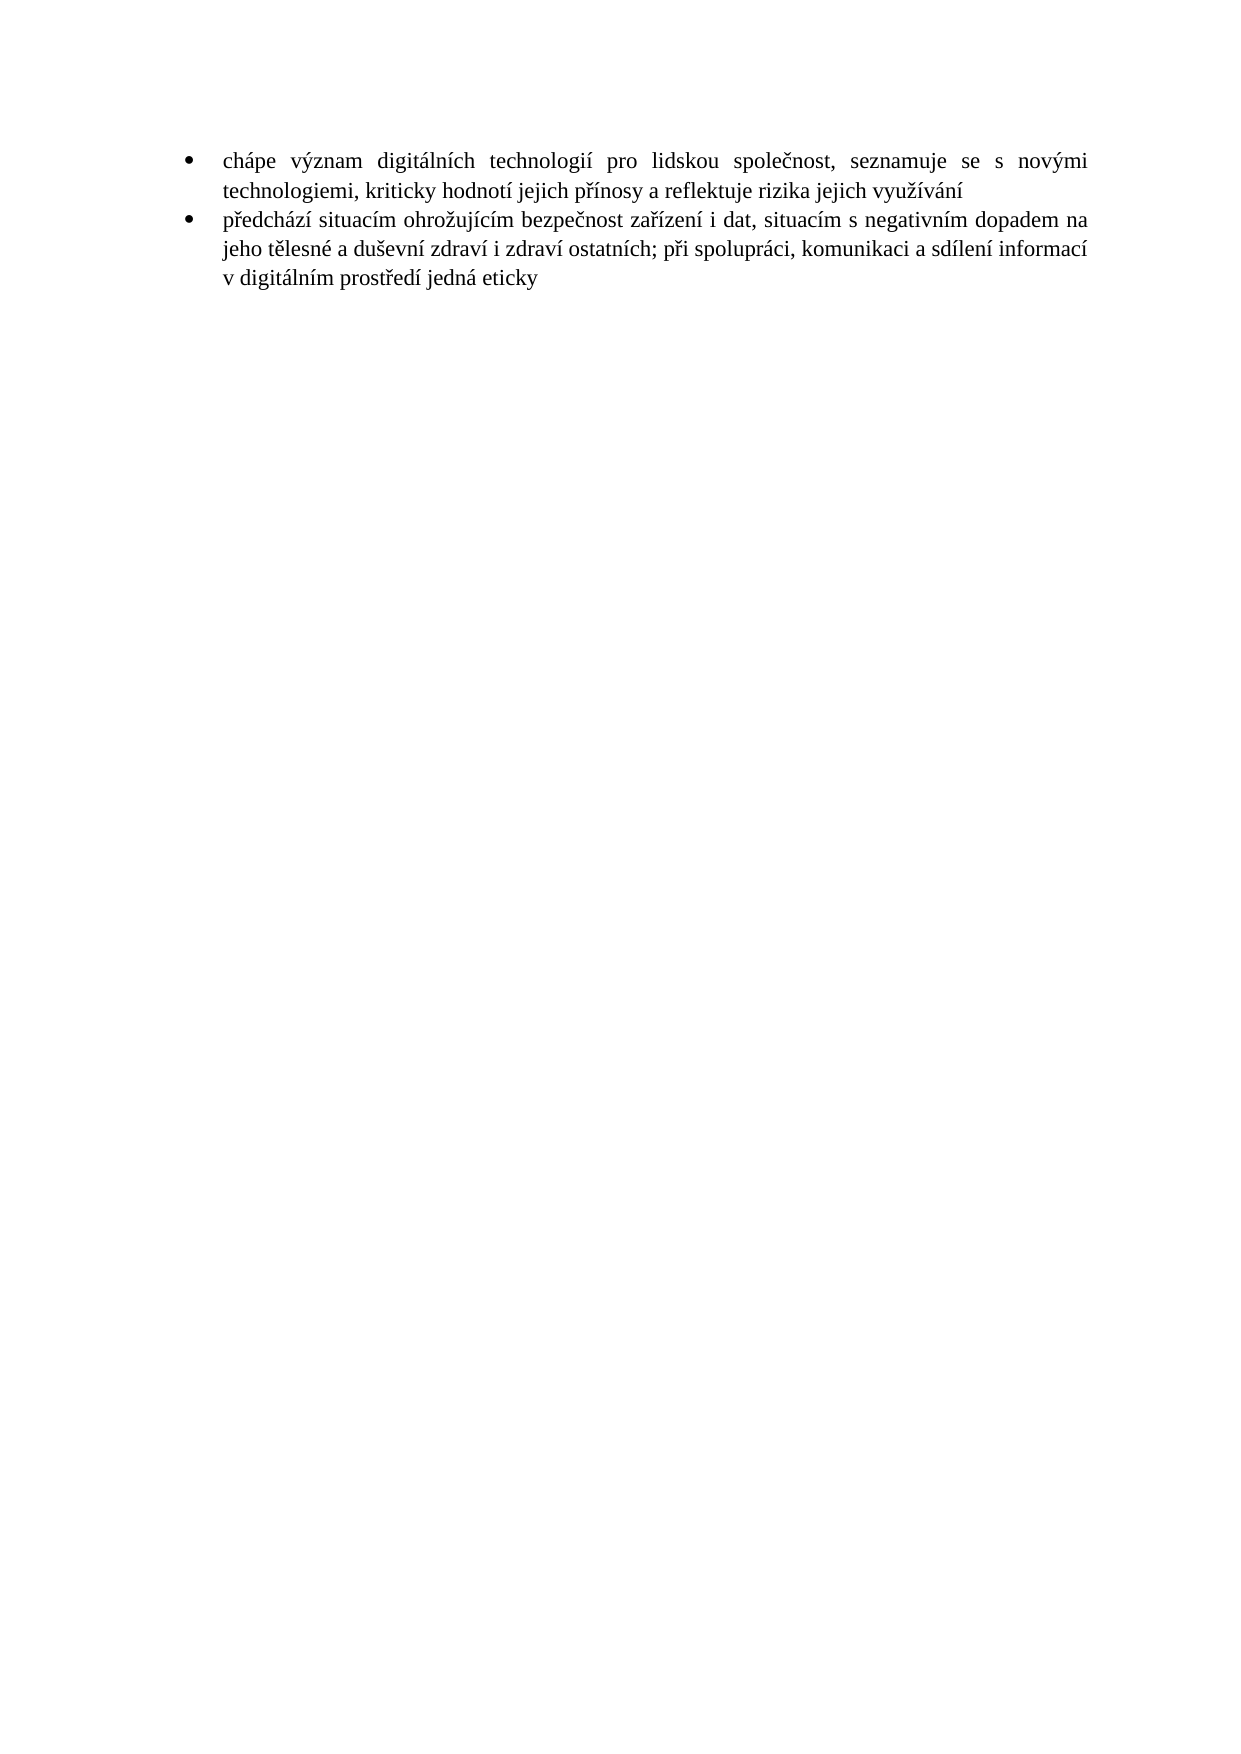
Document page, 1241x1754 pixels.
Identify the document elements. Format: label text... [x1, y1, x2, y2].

list předchází situacím ohrožujícím bezpečnost zařízení i dat, situacím s negativním dopadem na jeho tělesné a duševní zdraví i zdraví ostatních; při spolupráci, komunikaci a sdílení informací v digitálním prostředí jedná eticky [185, 206, 1089, 291]
list chápe význam digitálních technologií pro lidskou společnost, seznamuje se s novými technologiemi, kriticky hodnotí jejich přínosy a reflektuje rizika jejich využívání [185, 148, 1089, 203]
